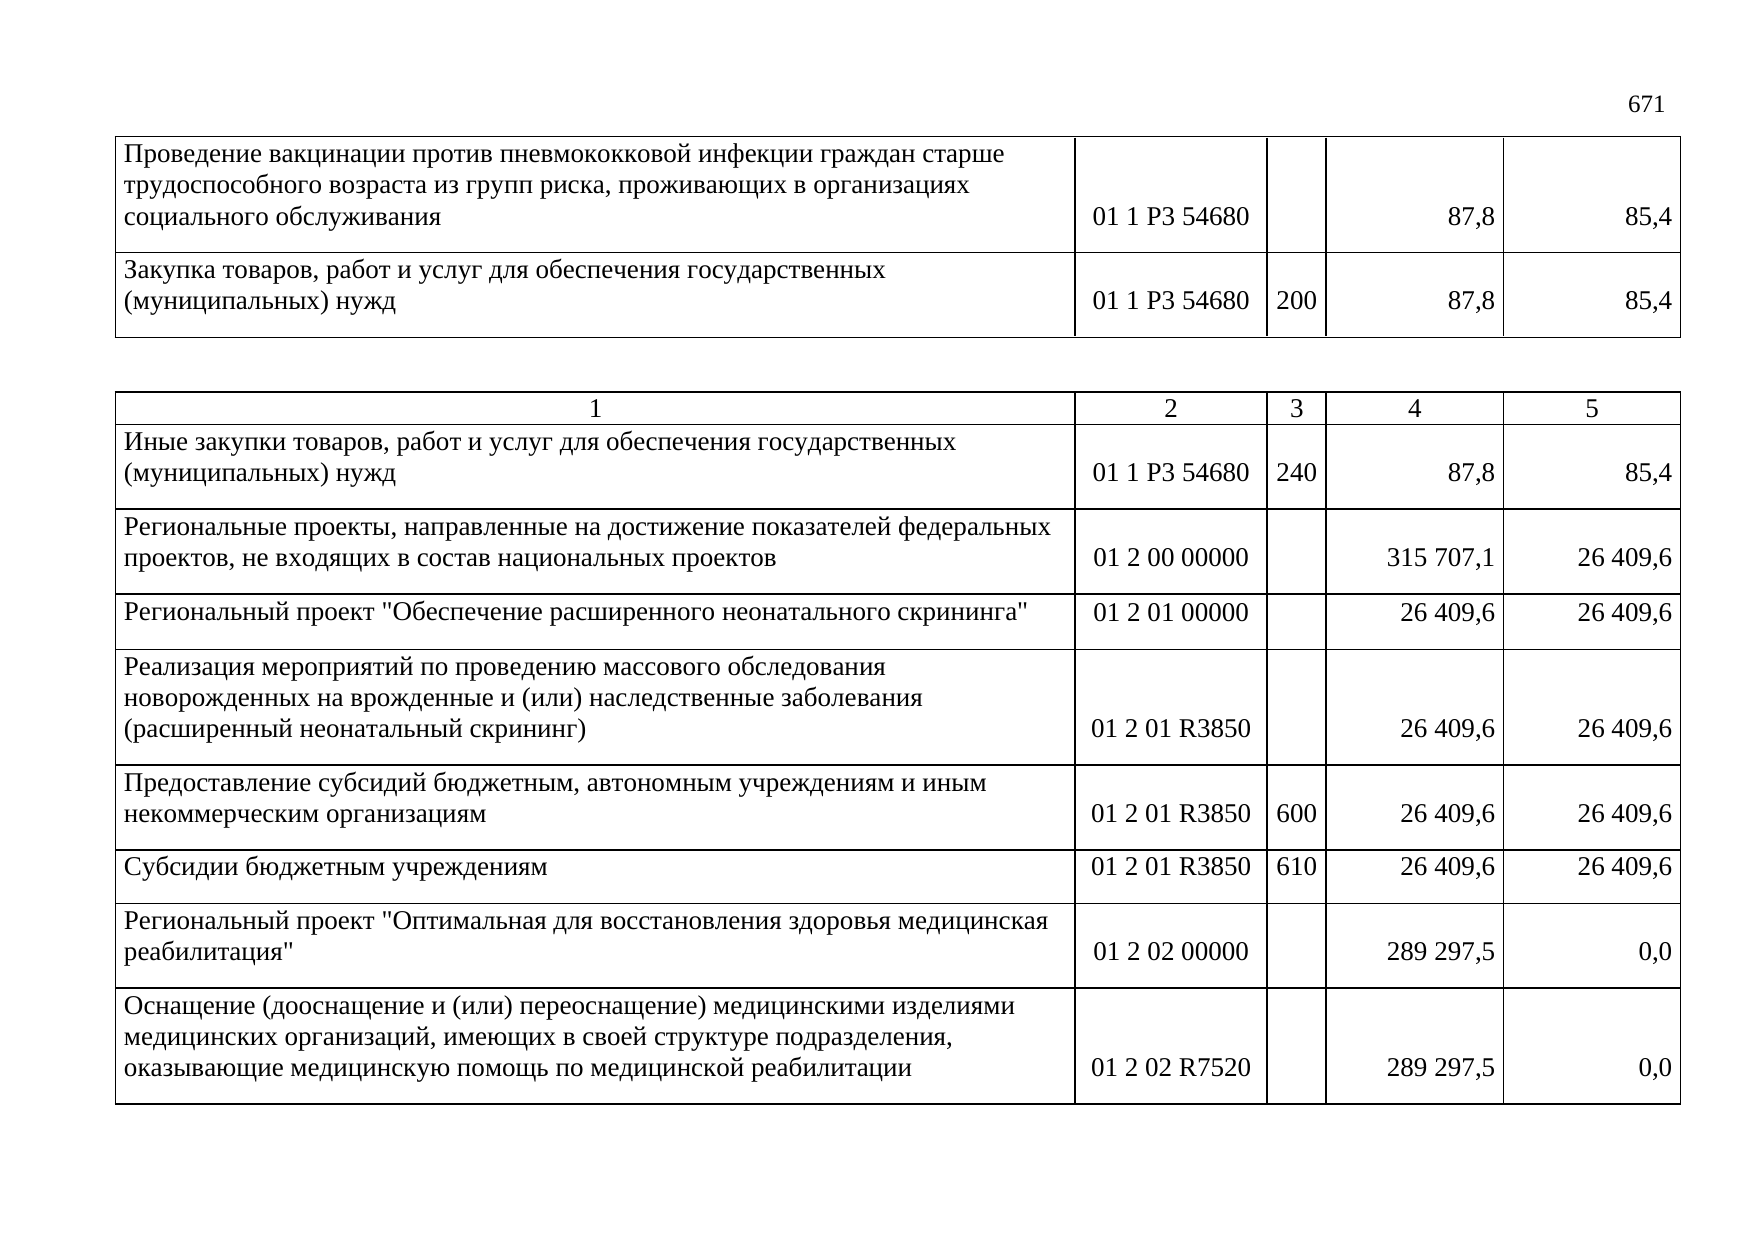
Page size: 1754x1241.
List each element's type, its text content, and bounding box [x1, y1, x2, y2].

table_cell 26 409,6 [1327, 595, 1503, 648]
table_cell Региональные проекты, направленные на достижение показателей федеральных проектов, не входящих в состав национальных проектов [116, 510, 1074, 593]
table_cell Иные закупки товаров, работ и услуг для обеспечения государственных (муниципальных) нужд [116, 425, 1074, 508]
table_cell 26 409,6 [1327, 650, 1503, 764]
table_cell Предоставление субсидий бюджетным, автономным учреждениям и иным некоммерческим организациям [116, 766, 1074, 849]
table_cell 610 [1268, 851, 1325, 902]
table_cell 01 2 01 R3850 [1076, 650, 1266, 764]
table_cell 0,0 [1504, 904, 1680, 987]
table_cell 26 409,6 [1504, 650, 1680, 764]
table_cell 315 707,1 [1327, 510, 1503, 593]
table_cell 01 1 P3 54680 [1076, 137, 1267, 252]
table_cell 200 [1268, 253, 1325, 336]
table_cell 01 2 02 R7520 [1076, 989, 1266, 1103]
table_cell 85,4 [1504, 425, 1680, 508]
table_cell 26 409,6 [1504, 851, 1680, 902]
table_cell 87,8 [1327, 425, 1503, 508]
table_cell 01 2 01 R3850 [1076, 851, 1266, 902]
table_header 5 [1504, 393, 1680, 424]
table_cell 26 409,6 [1327, 766, 1503, 849]
table_cell [1268, 989, 1325, 1103]
table_cell [1268, 137, 1326, 252]
table_cell Реализация мероприятий по проведению массового обследования новорожденных на врожденные и (или) наследственные заболевания (расширенный неонатальный скрининг) [116, 650, 1074, 764]
table_cell 85,4 [1504, 137, 1680, 252]
table_cell 26 409,6 [1504, 766, 1680, 849]
table_cell 600 [1268, 766, 1325, 849]
table_cell [1268, 904, 1325, 987]
table_cell [1268, 595, 1325, 648]
table_cell 01 2 01 R3850 [1076, 766, 1266, 849]
table_header 1 [116, 393, 1074, 424]
table_cell Субсидии бюджетным учреждениям [116, 851, 1074, 902]
table_cell 01 2 02 00000 [1076, 904, 1266, 987]
table_cell 01 2 01 00000 [1076, 595, 1266, 648]
table_cell 01 1 P3 54680 [1076, 253, 1266, 336]
table_cell Проведение вакцинации против пневмококковой инфекции граждан старше трудоспособного возраста из групп риска, проживающих в организациях социального обслуживания [116, 137, 1075, 252]
table_cell 26 409,6 [1504, 510, 1680, 593]
table_cell 240 [1268, 425, 1325, 508]
table_cell 0,0 [1504, 989, 1680, 1103]
table_header 3 [1268, 393, 1325, 424]
table_cell Региональный проект "Обеспечение расширенного неонатального скрининга" [116, 595, 1074, 648]
table_cell [1268, 510, 1325, 593]
table_cell 87,8 [1327, 253, 1503, 336]
table_cell 87,8 [1327, 137, 1503, 252]
table_cell 01 1 P3 54680 [1076, 425, 1266, 508]
table_cell Региональный проект "Оптимальная для восстановления здоровья медицинская реабилитация" [116, 904, 1074, 987]
table_cell [1268, 650, 1325, 764]
table_cell 289 297,5 [1327, 904, 1503, 987]
table_header 2 [1076, 393, 1266, 424]
table_cell 289 297,5 [1327, 989, 1503, 1103]
table_cell 85,4 [1504, 253, 1680, 336]
table_cell 26 409,6 [1327, 851, 1503, 902]
table_header 4 [1327, 393, 1503, 424]
table_cell Оснащение (дооснащение и (или) переоснащение) медицинскими изделиями медицинских организаций, имеющих в своей структуре подразделения, оказывающие медицинскую помощь по медицинской реабилитации [116, 989, 1074, 1103]
table_cell 01 2 00 00000 [1076, 510, 1266, 593]
table_cell Закупка товаров, работ и услуг для обеспечения государственных (муниципальных) нужд [116, 253, 1074, 336]
table_cell 26 409,6 [1504, 595, 1680, 648]
